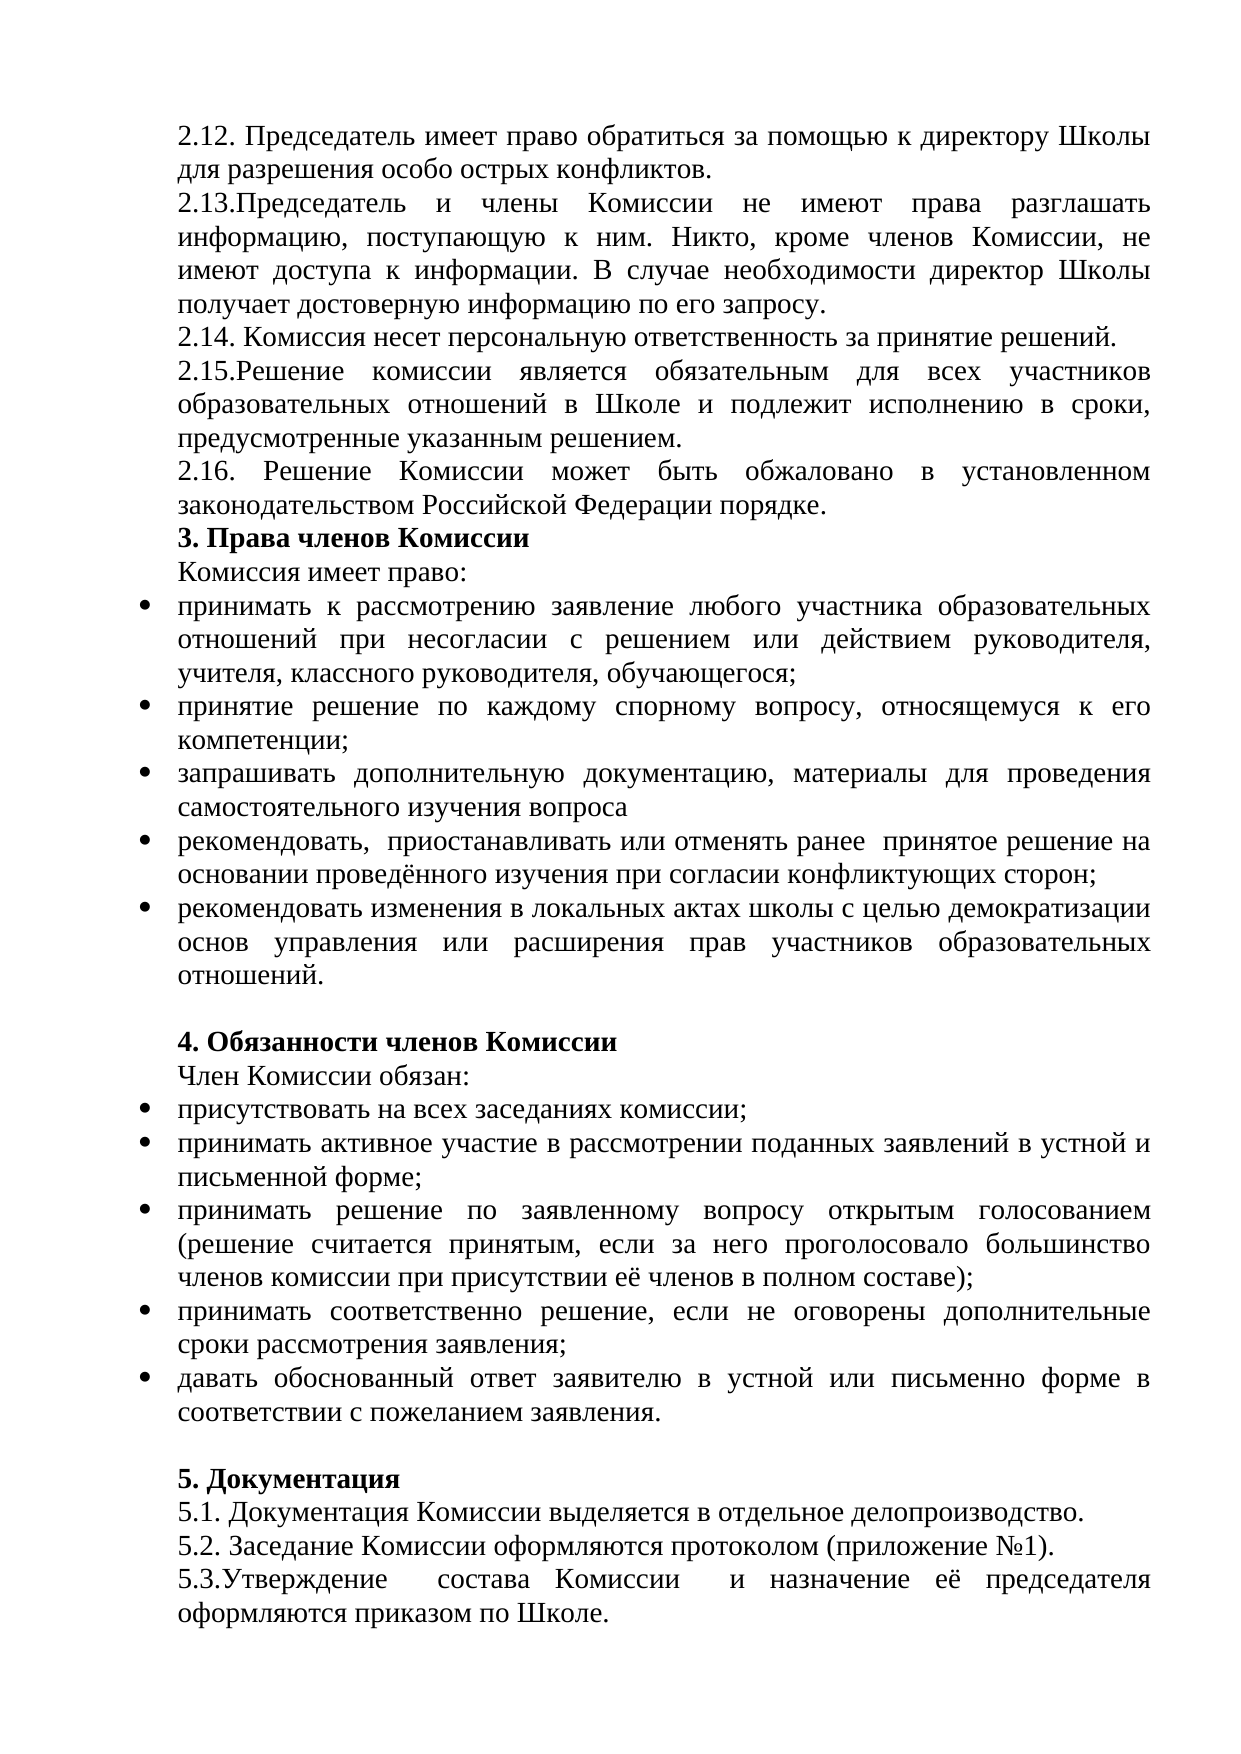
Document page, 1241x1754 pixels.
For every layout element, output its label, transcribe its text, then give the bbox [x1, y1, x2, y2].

text 2.12. Председатель имеет право обратиться за помощью к директору Школы для разрешения особо острых конфликтов. [177, 118, 1152, 185]
list рекомендовать, приостанавливать или отменять ранее принятое решение на основании проведённого изучения при согласии конфликтующих сторон; [140, 823, 1152, 890]
text 5.3.Утверждение состава Комиссии и назначение её председателя оформляются приказом по Школе. [177, 1561, 1152, 1628]
text 2.15.Решение комиссии является обязательным для всех участников образовательных отношений в Школе и подлежит исполнению в сроки, предусмотренные указанным решением. [177, 353, 1152, 453]
list присутствовать на всех заседаниях комиссии; [140, 1091, 1152, 1125]
text 5.2. Заседание Комиссии оформляются протоколом (приложение №1). [177, 1528, 1152, 1561]
list давать обоснованный ответ заявителю в устной или письменно форме в соответствии с пожеланием заявления. [140, 1360, 1152, 1427]
text 2.14. Комиссия несет персональную ответственность за принятие решений. [177, 319, 1152, 353]
list Член Комиссии обязан: [177, 1058, 1152, 1091]
list принимать активное участие в рассмотрении поданных заявлений в устной и письменной форме; [140, 1125, 1152, 1192]
list 5. Документация [177, 1461, 1152, 1494]
text 2.13.Председатель и члены Комиссии не имеют права разглашать информацию, поступающую к ним. Никто, кроме членов Комиссии, не имеют доступа к информации. В случае необходимости директор Школы получает достоверную информацию по его запросу. [177, 185, 1152, 319]
list принимать решение по заявленному вопросу открытым голосованием (решение считается принятым, если за него проголосовало большинство членов комиссии при присутствии её членов в полном составе); [140, 1192, 1152, 1293]
list принятие решение по каждому спорному вопросу, относящемуся к его компетенции; [140, 688, 1152, 756]
list принимать соответственно решение, если не оговорены дополнительные сроки рассмотрения заявления; [140, 1293, 1152, 1360]
text 5.1. Документация Комиссии выделяется в отдельное делопроизводство. [177, 1494, 1152, 1528]
list рекомендовать изменения в локальных актах школы с целью демократизации основ управления или расширения прав участников образовательных отношений. [140, 890, 1152, 991]
list запрашивать дополнительную документацию, материалы для проведения самостоятельного изучения вопроса [140, 756, 1152, 823]
list принимать к рассмотрению заявление любого участника образовательных отношений при несогласии с решением или действием руководителя, учителя, классного руководителя, обучающегося; [140, 588, 1152, 688]
list 4. Обязанности членов Комиссии [177, 1024, 1152, 1058]
text 3. Права членов Комиссии [177, 521, 1152, 554]
text Комиссия имеет право: [177, 554, 1152, 588]
text 2.16. Решение Комиссии может быть обжаловано в установленном законодательством Российской Федерации порядке. [177, 453, 1152, 521]
